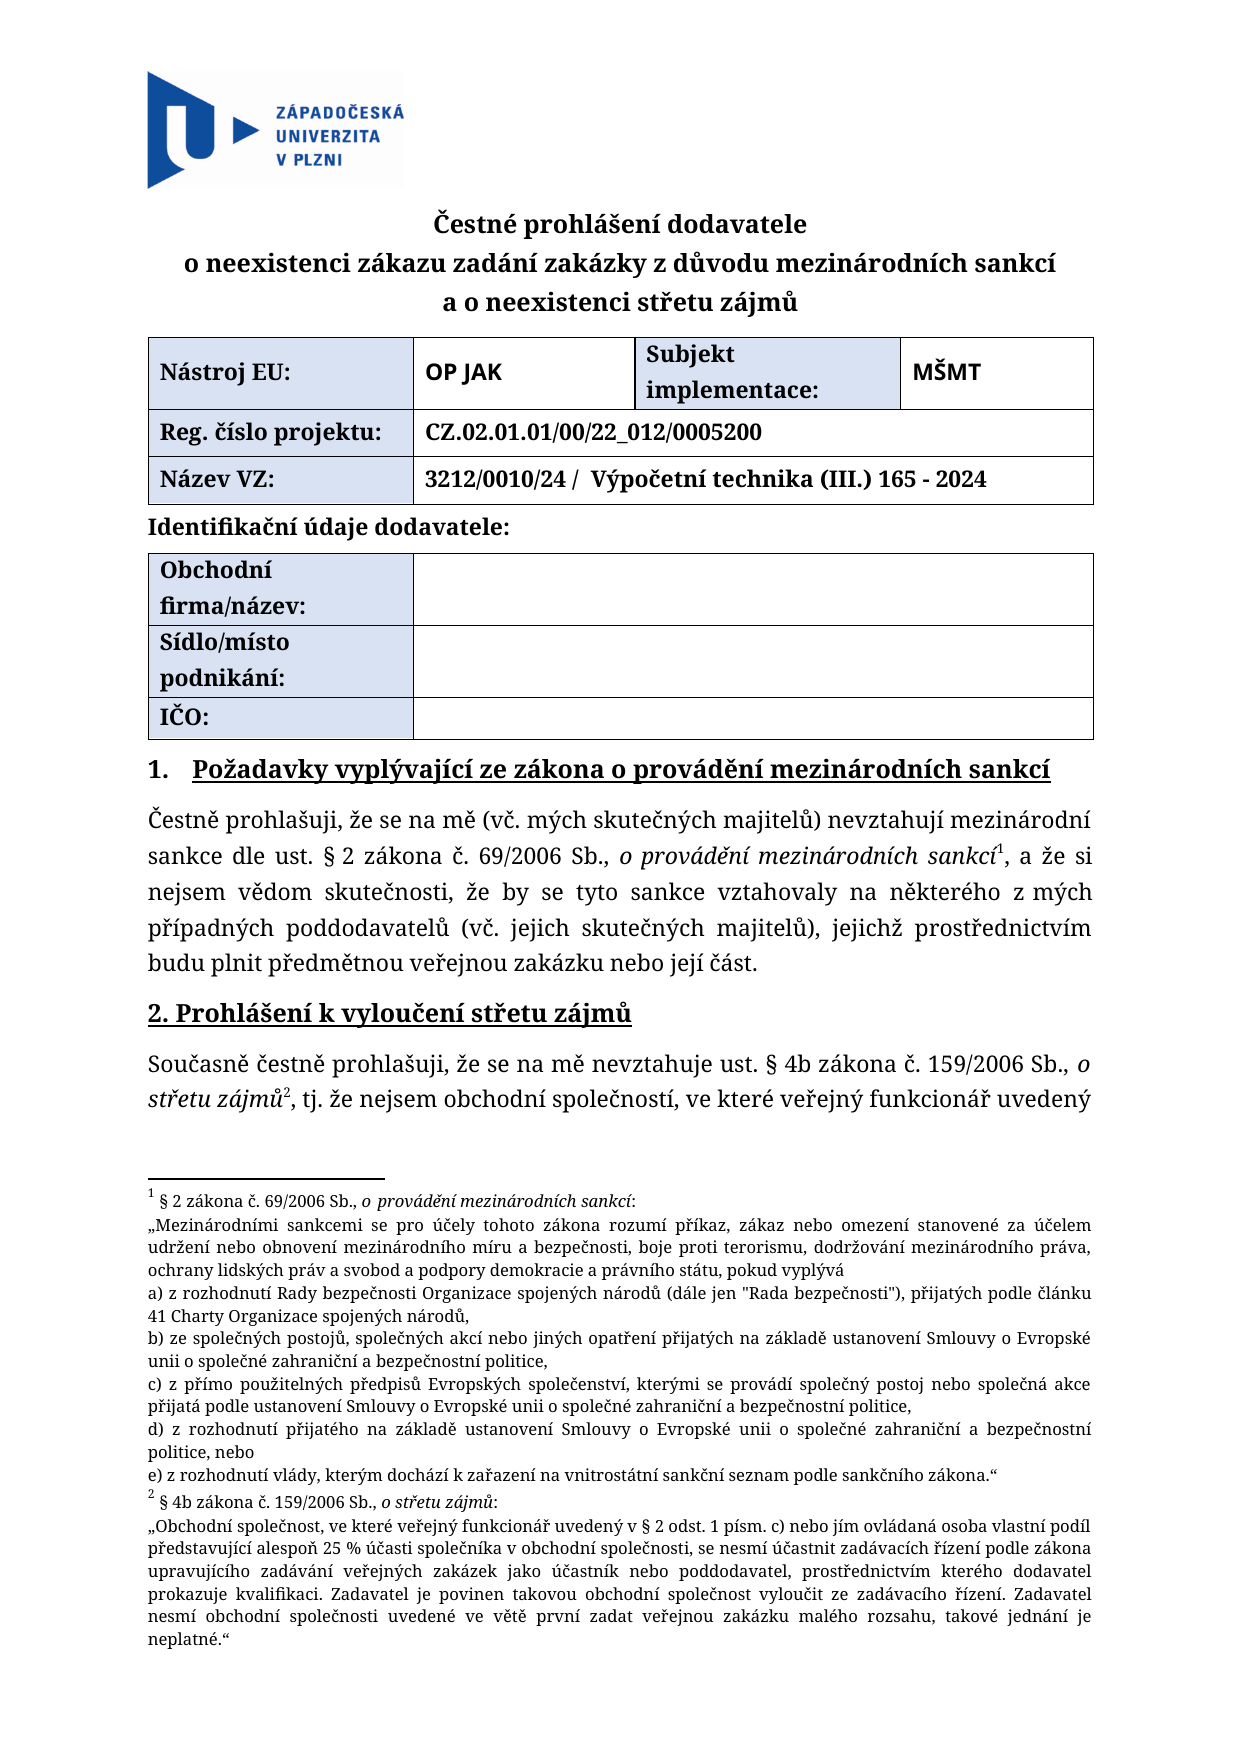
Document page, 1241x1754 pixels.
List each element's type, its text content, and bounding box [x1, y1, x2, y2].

text Čestné prohlášení dodavatele [148, 207, 1093, 241]
table_cell CZ.02.01.01/00/22_012/0005200 [414, 410, 1093, 456]
subtitle 1. Požadavky vyplývající ze zákona o provádění mezinárodních sankcí [148, 752, 1093, 786]
table_cell [414, 698, 1093, 738]
table_cell [414, 626, 1093, 697]
table_header Nástroj EU: [149, 338, 413, 409]
table_header Subjekt implementace: [636, 338, 900, 409]
list Současně čestně prohlašuji, že se na mě nevztahuje ust. § 4b zákona č. 159/2006 Sb., o střetu zájmů, tj. že nejsem obchodní společností, ve které veřejný funkcionář uvedený v ust. § 2 odst. 1 písm. c) zákona o střetu zájmů nebo jím ovládaná osoba vlastní podíl představující alespoň 25 % účasti společníka v obchodní společnosti. [148, 1047, 1093, 1115]
table_cell Název VZ: [149, 457, 413, 503]
table_header MŠMT [901, 338, 1093, 409]
text Čestně prohlašuji, že se na mě (vč. mých skutečných majitelů) nevztahují mezinárodní sankce dle ust. § 2 zákona č. 69/2006 Sb., o provádění mezinárodních sankcí, a že si nejsem vědom skutečnosti, že by se tyto sankce vztahovaly na některého z mých případných poddodavatelů (vč. jejich skutečných majitelů), jejichž prostřednictvím budu plnit předmětnou veřejnou zakázku nebo její část. [148, 804, 1093, 979]
text Identifikační údaje dodavatele: [148, 511, 1093, 542]
table_cell Sídlo/místo podnikání: [149, 626, 413, 697]
table_header OP JAK [414, 338, 634, 409]
picture [147, 71, 404, 189]
table_cell IČO: [149, 698, 413, 738]
subtitle 2. Prohlášení k vyloučení střetu zájmů [148, 996, 1093, 1030]
text o neexistenci zákazu zadání zakázky z důvodu mezinárodních sankcí a o neexistenci střetu zájmů [148, 246, 1093, 319]
table_cell 3212/0010/24 / Výpočetní technika (III.) 165 - 2024 [414, 457, 1093, 503]
table_header Obchodní firma/název: [149, 554, 413, 625]
table_header [414, 554, 1093, 625]
table_cell Reg. číslo projektu: [149, 410, 413, 456]
